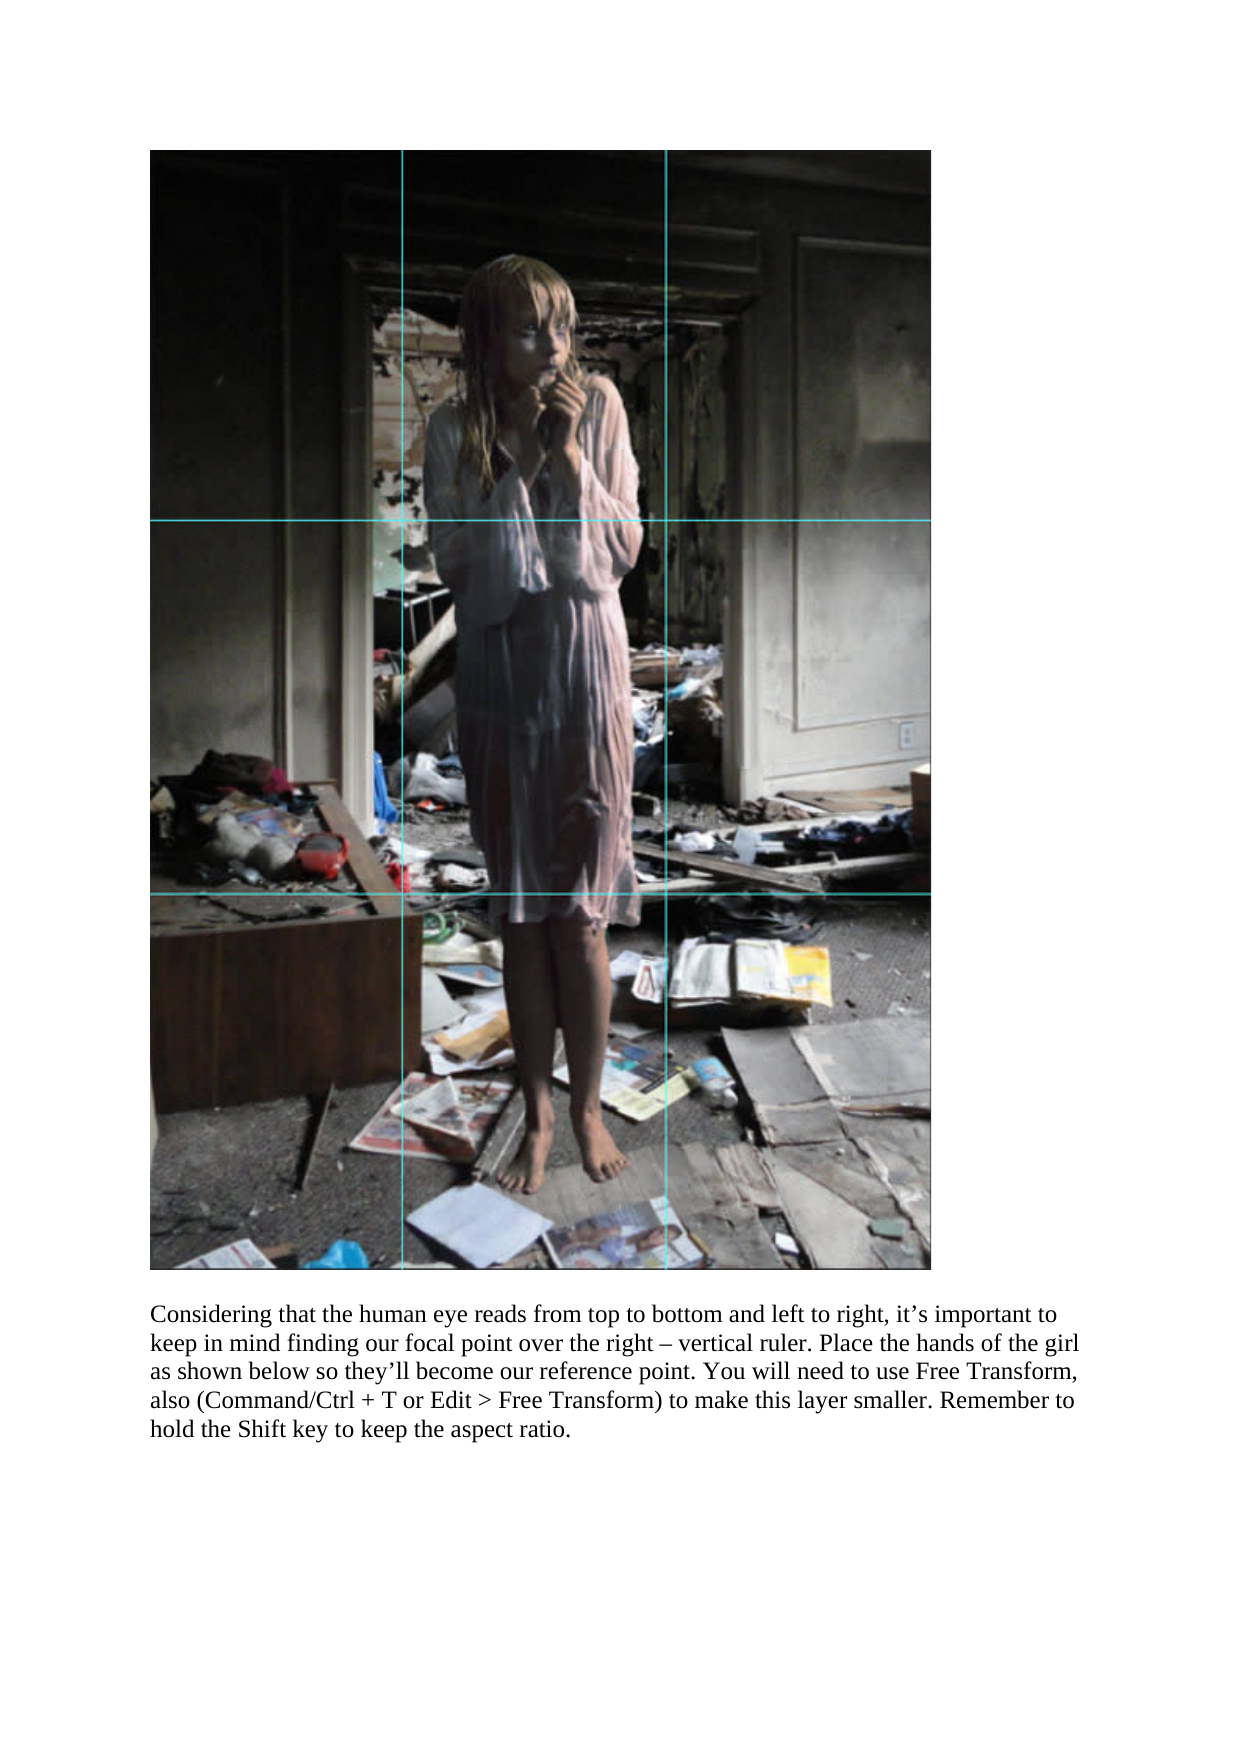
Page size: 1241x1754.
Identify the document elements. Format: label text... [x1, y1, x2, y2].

text Considering that the human eye reads from top to bottom and left to right, it’s important to keep in mind finding our focal point over the right – vertical ruler. Place the hands of the girl as shown below so they’ll become our reference point. You will need to use Free Transform, also (Command/Ctrl + T or Edit > Free Transform) to make this layer smaller. Remember to hold the Shift key to keep the aspect ratio. [150, 1299, 1090, 1443]
picture [150, 150, 932, 1270]
